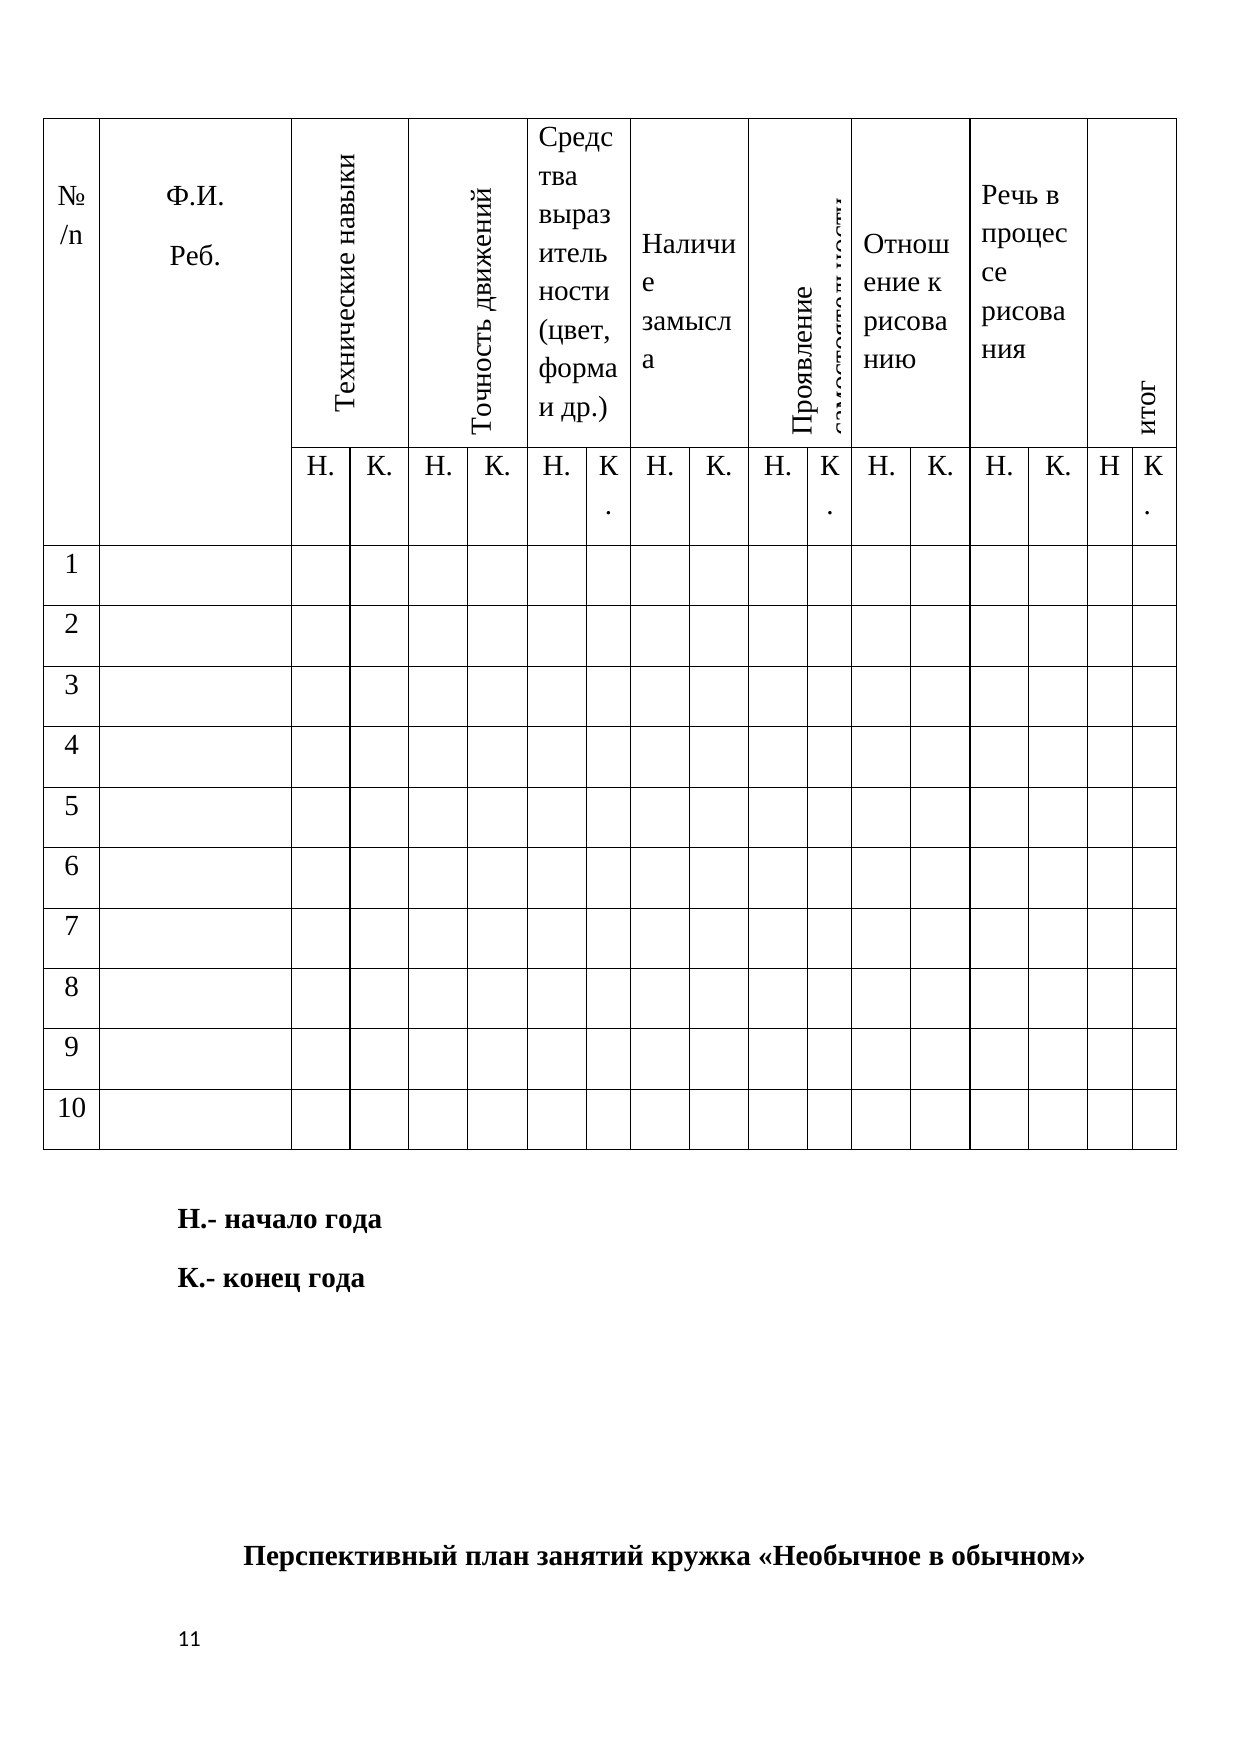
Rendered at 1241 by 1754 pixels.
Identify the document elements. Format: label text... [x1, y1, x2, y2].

table_cell [1133, 788, 1176, 847]
table_cell [292, 848, 349, 907]
table_cell [100, 1090, 291, 1149]
table_cell [971, 788, 1028, 847]
table_cell [351, 848, 408, 907]
table_header Технические навыки [292, 119, 408, 447]
table_cell [1133, 969, 1176, 1028]
table_header Средства выразительности (цвет, форма и др.) [528, 119, 630, 447]
table_cell [749, 667, 807, 726]
table_cell [911, 848, 969, 907]
table_cell [409, 546, 467, 605]
table_cell [631, 606, 689, 666]
table_cell [1088, 1090, 1132, 1149]
table_cell [971, 848, 1028, 907]
table_cell [468, 969, 527, 1028]
table_cell К. [911, 448, 969, 545]
table_cell [852, 727, 910, 787]
table_cell [911, 969, 969, 1028]
table_cell [1133, 667, 1176, 726]
table_cell [911, 1029, 969, 1089]
table_cell [587, 909, 630, 968]
table_cell [1029, 606, 1087, 666]
table_cell К. [1133, 448, 1176, 545]
table_cell Н. [852, 448, 910, 545]
table_cell 9 [44, 1029, 99, 1089]
table_cell К. [468, 448, 527, 545]
table_cell [911, 606, 969, 666]
table_cell [690, 909, 748, 968]
table_cell [749, 848, 807, 907]
table_cell [1029, 909, 1087, 968]
table_cell [852, 788, 910, 847]
table_cell [100, 727, 291, 787]
table_cell [631, 969, 689, 1028]
table_cell [528, 909, 586, 968]
table_cell [749, 909, 807, 968]
table_header №/n [44, 119, 99, 545]
table_cell [808, 909, 851, 968]
table_cell [587, 606, 630, 666]
table_cell [808, 969, 851, 1028]
table_cell 2 [44, 606, 99, 666]
table_cell 6 [44, 848, 99, 907]
table_cell [749, 969, 807, 1028]
table_header Речь в процессе рисования [971, 119, 1087, 447]
table_cell Н. [409, 448, 467, 545]
table_cell [100, 969, 291, 1028]
table_cell [971, 667, 1028, 726]
table_cell [911, 727, 969, 787]
table_cell [971, 1029, 1028, 1089]
table_cell [409, 969, 467, 1028]
table_cell [1088, 546, 1132, 605]
table_cell [100, 606, 291, 666]
table_cell [911, 667, 969, 726]
table_cell [100, 848, 291, 907]
table_cell [852, 546, 910, 605]
table_cell [351, 788, 408, 847]
table_cell [749, 606, 807, 666]
table_cell [1133, 727, 1176, 787]
text Н.- начало года [177, 1201, 1152, 1235]
table_cell 10 [44, 1090, 99, 1149]
table_cell [808, 848, 851, 907]
table_cell [971, 606, 1028, 666]
table_cell [971, 909, 1028, 968]
table_cell [690, 727, 748, 787]
table_cell [587, 546, 630, 605]
table_cell [1029, 727, 1087, 787]
table_cell [468, 909, 527, 968]
table_cell [409, 1090, 467, 1149]
table_cell [749, 788, 807, 847]
table_cell [528, 727, 586, 787]
table_cell [528, 1029, 586, 1089]
table_cell [1133, 546, 1176, 605]
table_cell Н. [631, 448, 689, 545]
table_cell [587, 667, 630, 726]
table_cell [528, 848, 586, 907]
table_cell [690, 1090, 748, 1149]
table_cell [351, 727, 408, 787]
table_cell К. [690, 448, 748, 545]
table_cell [1029, 1029, 1087, 1089]
table_cell [631, 546, 689, 605]
table_cell [808, 546, 851, 605]
table_cell [587, 727, 630, 787]
table_cell [292, 969, 349, 1028]
table_header Отношение к рисованию [852, 119, 969, 447]
table_cell [1088, 909, 1132, 968]
table_header Проявление самостоятельности [749, 119, 851, 447]
table_cell [292, 606, 349, 666]
table_cell [351, 1029, 408, 1089]
table_cell [351, 546, 408, 605]
table_cell [1088, 667, 1132, 726]
table_cell [100, 1029, 291, 1089]
table_cell [468, 606, 527, 666]
table_cell [468, 727, 527, 787]
table_cell [749, 1029, 807, 1089]
table_cell К. [587, 448, 630, 545]
table_cell [292, 788, 349, 847]
table_cell [971, 1090, 1028, 1149]
table_cell [690, 546, 748, 605]
table_cell [852, 1029, 910, 1089]
table_cell [1029, 969, 1087, 1028]
table_cell [528, 1090, 586, 1149]
table_cell [409, 788, 467, 847]
text К.- конец года [177, 1261, 1152, 1294]
table_header Наличие замысла [631, 119, 748, 447]
table_cell [100, 788, 291, 847]
table_cell [351, 606, 408, 666]
table_cell [1088, 606, 1132, 666]
table_cell 7 [44, 909, 99, 968]
table_cell [100, 909, 291, 968]
table_cell [631, 909, 689, 968]
table_cell Н. [528, 448, 586, 545]
table_cell [1088, 788, 1132, 847]
table_cell [631, 1029, 689, 1089]
table_cell Н [1088, 448, 1132, 545]
table_cell [468, 667, 527, 726]
table_cell [528, 788, 586, 847]
table_cell К. [1029, 448, 1087, 545]
table_cell 5 [44, 788, 99, 847]
table_cell [690, 1029, 748, 1089]
table_cell [808, 667, 851, 726]
table_cell [292, 667, 349, 726]
table_cell 4 [44, 727, 99, 787]
table_cell [1133, 848, 1176, 907]
table_cell [808, 1029, 851, 1089]
table_cell [528, 969, 586, 1028]
table_cell [749, 727, 807, 787]
table_cell [852, 667, 910, 726]
table_cell Н. [292, 448, 349, 545]
table_cell [409, 1029, 467, 1089]
table_cell [1029, 667, 1087, 726]
table_cell К. [808, 448, 851, 545]
table_cell [351, 969, 408, 1028]
table_cell [852, 909, 910, 968]
table_cell [1133, 1090, 1176, 1149]
text Перспективный план занятий кружка «Необычное в обычном» [177, 1538, 1152, 1572]
table_cell [528, 667, 586, 726]
table_cell [631, 1090, 689, 1149]
table_cell 3 [44, 667, 99, 726]
table_header Точность движений [409, 119, 527, 447]
table_cell [468, 546, 527, 605]
table_cell [911, 788, 969, 847]
table_cell [409, 848, 467, 907]
table_cell [587, 788, 630, 847]
table_header итог [1088, 119, 1176, 447]
table_cell [911, 909, 969, 968]
table_cell [351, 909, 408, 968]
table_cell [690, 667, 748, 726]
table_cell [468, 1090, 527, 1149]
table_cell [409, 909, 467, 968]
table_cell [409, 606, 467, 666]
table_cell [1029, 788, 1087, 847]
table_cell [528, 546, 586, 605]
table_cell [808, 1090, 851, 1149]
table_cell [1029, 1090, 1087, 1149]
table_cell [690, 848, 748, 907]
table_cell [100, 546, 291, 605]
table_cell [852, 606, 910, 666]
table_cell [1029, 546, 1087, 605]
table_header Ф.И. Реб. [100, 119, 291, 545]
table_cell Н. [749, 448, 807, 545]
table_cell [911, 546, 969, 605]
table_cell [587, 969, 630, 1028]
table_cell [749, 546, 807, 605]
table_cell [631, 848, 689, 907]
table_cell 8 [44, 969, 99, 1028]
table_cell [409, 667, 467, 726]
table_cell [292, 727, 349, 787]
table_cell [351, 1090, 408, 1149]
table_cell [971, 969, 1028, 1028]
table_cell [690, 606, 748, 666]
table_cell [631, 667, 689, 726]
table_cell [587, 1029, 630, 1089]
table_cell [852, 848, 910, 907]
table_cell [1088, 727, 1132, 787]
table_cell [1133, 1029, 1176, 1089]
table_cell [292, 1029, 349, 1089]
table_cell [292, 1090, 349, 1149]
table_cell [351, 667, 408, 726]
table_cell [1088, 1029, 1132, 1089]
table_cell [1133, 606, 1176, 666]
table_cell [1088, 848, 1132, 907]
table_cell [808, 727, 851, 787]
table_cell [852, 1090, 910, 1149]
table_cell [749, 1090, 807, 1149]
table_cell [911, 1090, 969, 1149]
table_cell [468, 1029, 527, 1089]
table_cell [808, 788, 851, 847]
table_cell [1029, 848, 1087, 907]
table_cell [468, 788, 527, 847]
table_cell [690, 788, 748, 847]
table_cell [631, 788, 689, 847]
table_cell [971, 546, 1028, 605]
table_cell Н. [971, 448, 1028, 545]
table_cell [587, 848, 630, 907]
table_cell 1 [44, 546, 99, 605]
table_cell [468, 848, 527, 907]
table_cell [292, 909, 349, 968]
table_cell [971, 727, 1028, 787]
table_cell [808, 606, 851, 666]
table_cell [587, 1090, 630, 1149]
table_cell [528, 606, 586, 666]
table_cell [100, 667, 291, 726]
table_cell [852, 969, 910, 1028]
table_cell [690, 969, 748, 1028]
table_cell [292, 546, 349, 605]
table_cell [1133, 909, 1176, 968]
table_cell [631, 727, 689, 787]
table_cell К. [351, 448, 408, 545]
table_cell [1088, 969, 1132, 1028]
table_cell [409, 727, 467, 787]
